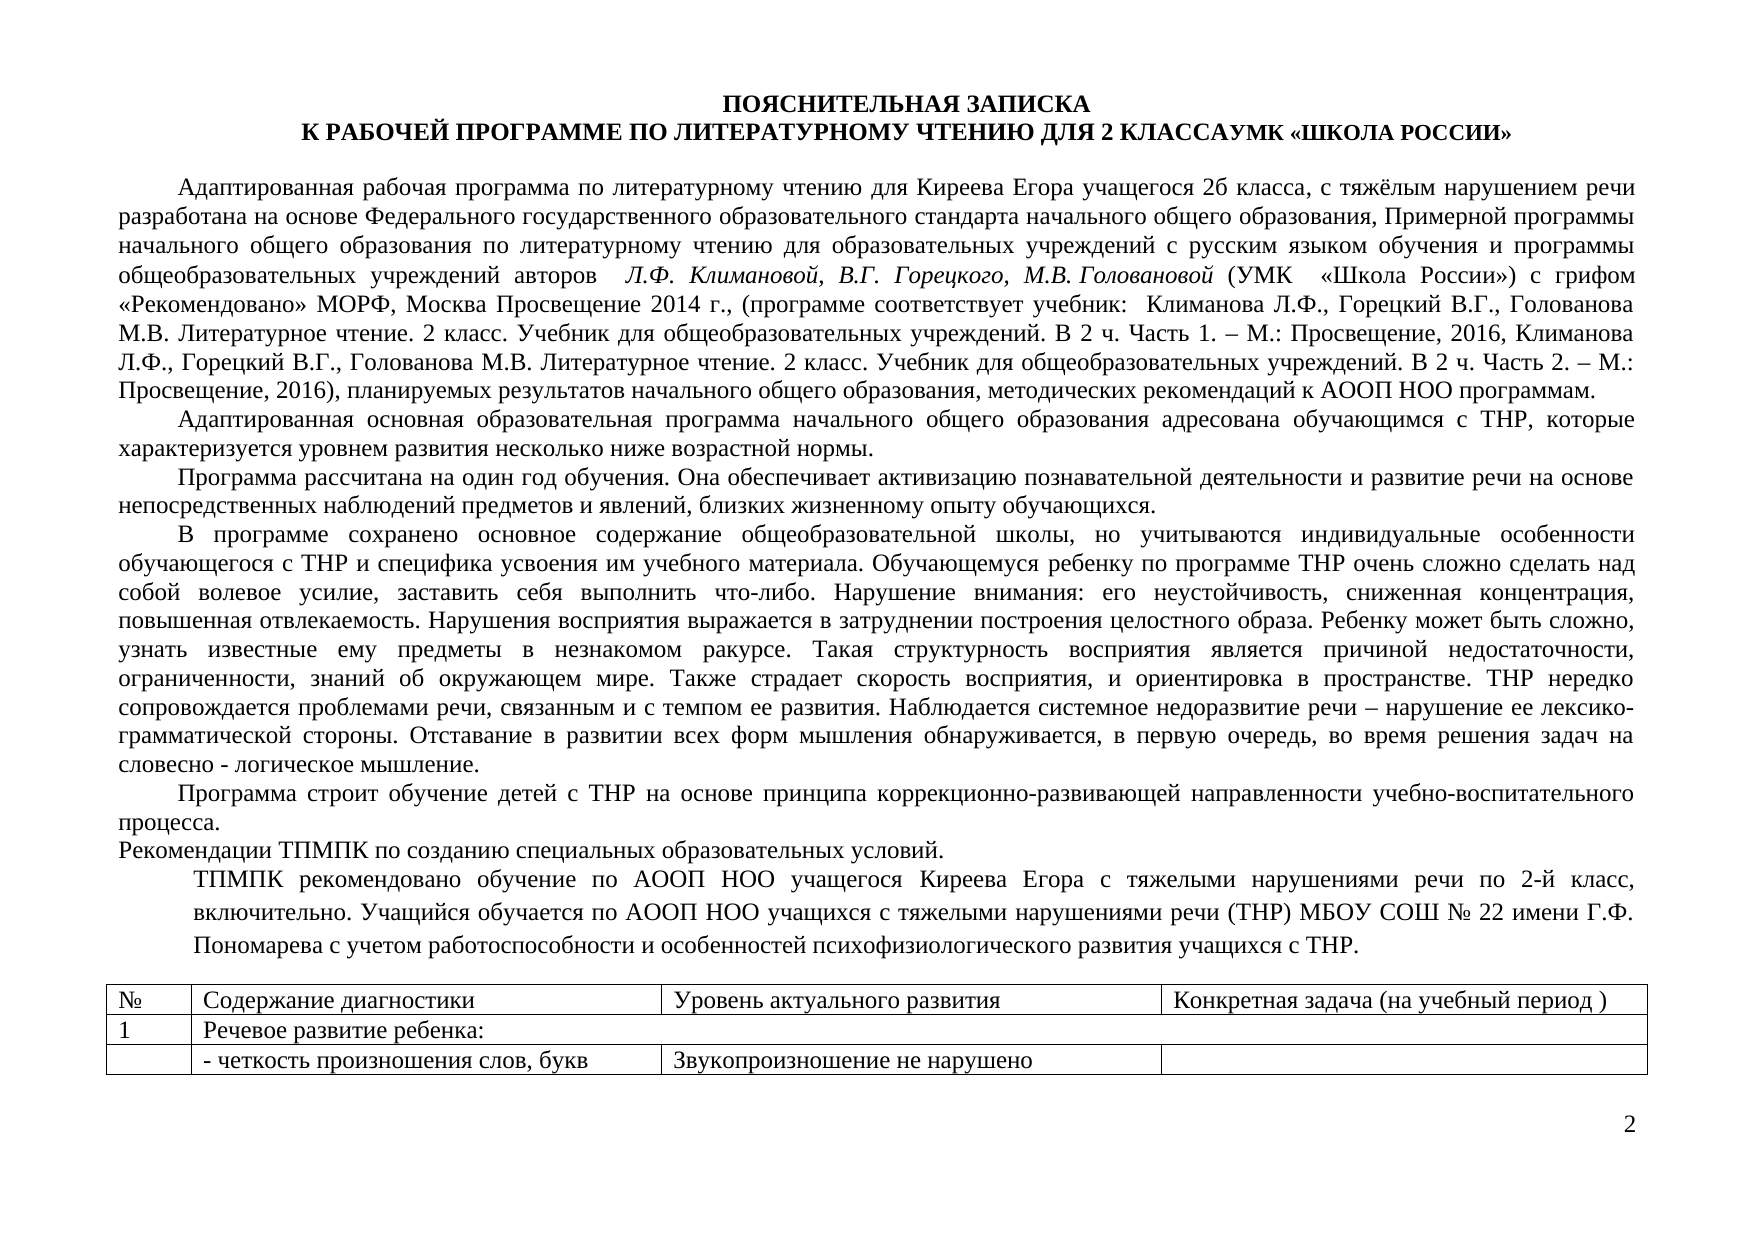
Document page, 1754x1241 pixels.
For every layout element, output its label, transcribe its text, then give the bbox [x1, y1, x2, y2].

text Программа рассчитана на один год обучения. Она обеспечивает активизацию познавательной деятельности и развитие речи на основе непосредственных наблюдений предметов и явлений, близких жизненному опыту обучающихся. [118, 462, 1636, 519]
text ТПМПК рекомендовано обучение по АООП НОО учащегося Киреева Егора с тяжелыми нарушениями речи по 2-й класс, включительно. Учащийся обучается по АООП НОО учащихся с тяжелыми нарушениями речи (ТНР) МБОУ СОШ № 22 имени Г.Ф. Пономарева с учетом работоспособности и особенностей психофизиологического развития учащихся с ТНР. [193, 864, 1636, 959]
table_cell [1162, 1045, 1647, 1073]
text Адаптированная рабочая программа по литературному чтению для Киреева Егора учащегося 2б класса, с тяжёлым нарушением речи разработана на основе Федерального государственного образовательного стандарта начального общего образования, Примерной программы начального общего образования по литературному чтению для образовательных учреждений с русским языком обучения и программы общеобразовательных учреждений авторов Л.Ф. Климановой, В.Г. Горецкого, М.В. Головановой (УМК «Школа России») с грифом «Рекомендовано» МОРФ, Москва Просвещение 2014 г., (программе соответствует учебник: Климанова Л.Ф., Горецкий В.Г., Голованова М.В. Литературное чтение. 2 класс. Учебник для общеобразовательных учреждений. В 2 ч. Часть 1. – М.: Просвещение, 2016, Климанова Л.Ф., Горецкий В.Г., Голованова М.В. Литературное чтение. 2 класс. Учебник для общеобразовательных учреждений. В 2 ч. Часть 2. – М.: Просвещение, 2016), планируемых результатов начального общего образования, методических рекомендаций к АООП НОО программам. [118, 172, 1636, 404]
text Программа строит обучение детей с ТНР на основе принципа коррекционно-развивающей направленности учебно-воспитательного процесса. [118, 778, 1636, 836]
table_header Содержание диагностики [192, 985, 661, 1014]
table_header Уровень актуального развития [662, 985, 1161, 1014]
table_cell Звукопроизношение не нарушено [662, 1045, 1161, 1073]
text ПОЯСНИТЕЛЬНАЯ ЗАПИСКА [118, 89, 1636, 117]
table_cell 1 [107, 1015, 191, 1044]
table_header № [107, 985, 191, 1014]
table_cell Речевое развитие ребенка: [192, 1015, 1647, 1044]
text Рекомендации ТПМПК по созданию специальных образовательных условий. [118, 836, 1636, 864]
table_cell [107, 1045, 191, 1073]
text В программе сохранено основное содержание общеобразовательной школы, но учитываются индивидуальные особенности обучающегося с ТНР и специфика усвоения им учебного материала. Обучающемуся ребенку по программе ТНР очень сложно сделать над собой волевое усилие, заставить себя выполнить что-либо. Нарушение внимания: его неустойчивость, сниженная концентрация, повышенная отвлекаемость. Нарушения восприятия выражается в затруднении построения целостного образа. Ребенку может быть сложно, узнать известные ему предметы в незнакомом ракурсе. Такая структурность восприятия является причиной недостаточности, ограниченности, знаний об окружающем мире. Также страдает скорость восприятия, и ориентировка в пространстве. ТНР нередко сопровождается проблемами речи, связанным и с темпом ее развития. Наблюдается системное недоразвитие речи – нарушение ее лексико-грамматической стороны. Отставание в развитии всех форм мышления обнаруживается, в первую очередь, во время решения задач на словесно - логическое мышление. [118, 519, 1636, 778]
text Адаптированная основная образовательная программа начального общего образования адресована обучающимся с ТНР, которые характеризуется уровнем развития несколько ниже возрастной нормы. [118, 404, 1636, 462]
table_cell - четкость произношения слов, букв [192, 1045, 661, 1073]
text К РАБОЧЕЙ ПРОГРАММЕ ПО ЛИТЕРАТУРНОМУ ЧТЕНИЮ ДЛЯ 2 КЛАССАУМК «ШКОЛА РОССИИ» [118, 117, 1636, 146]
table_header Конкретная задача (на учебный период ) [1162, 985, 1647, 1014]
